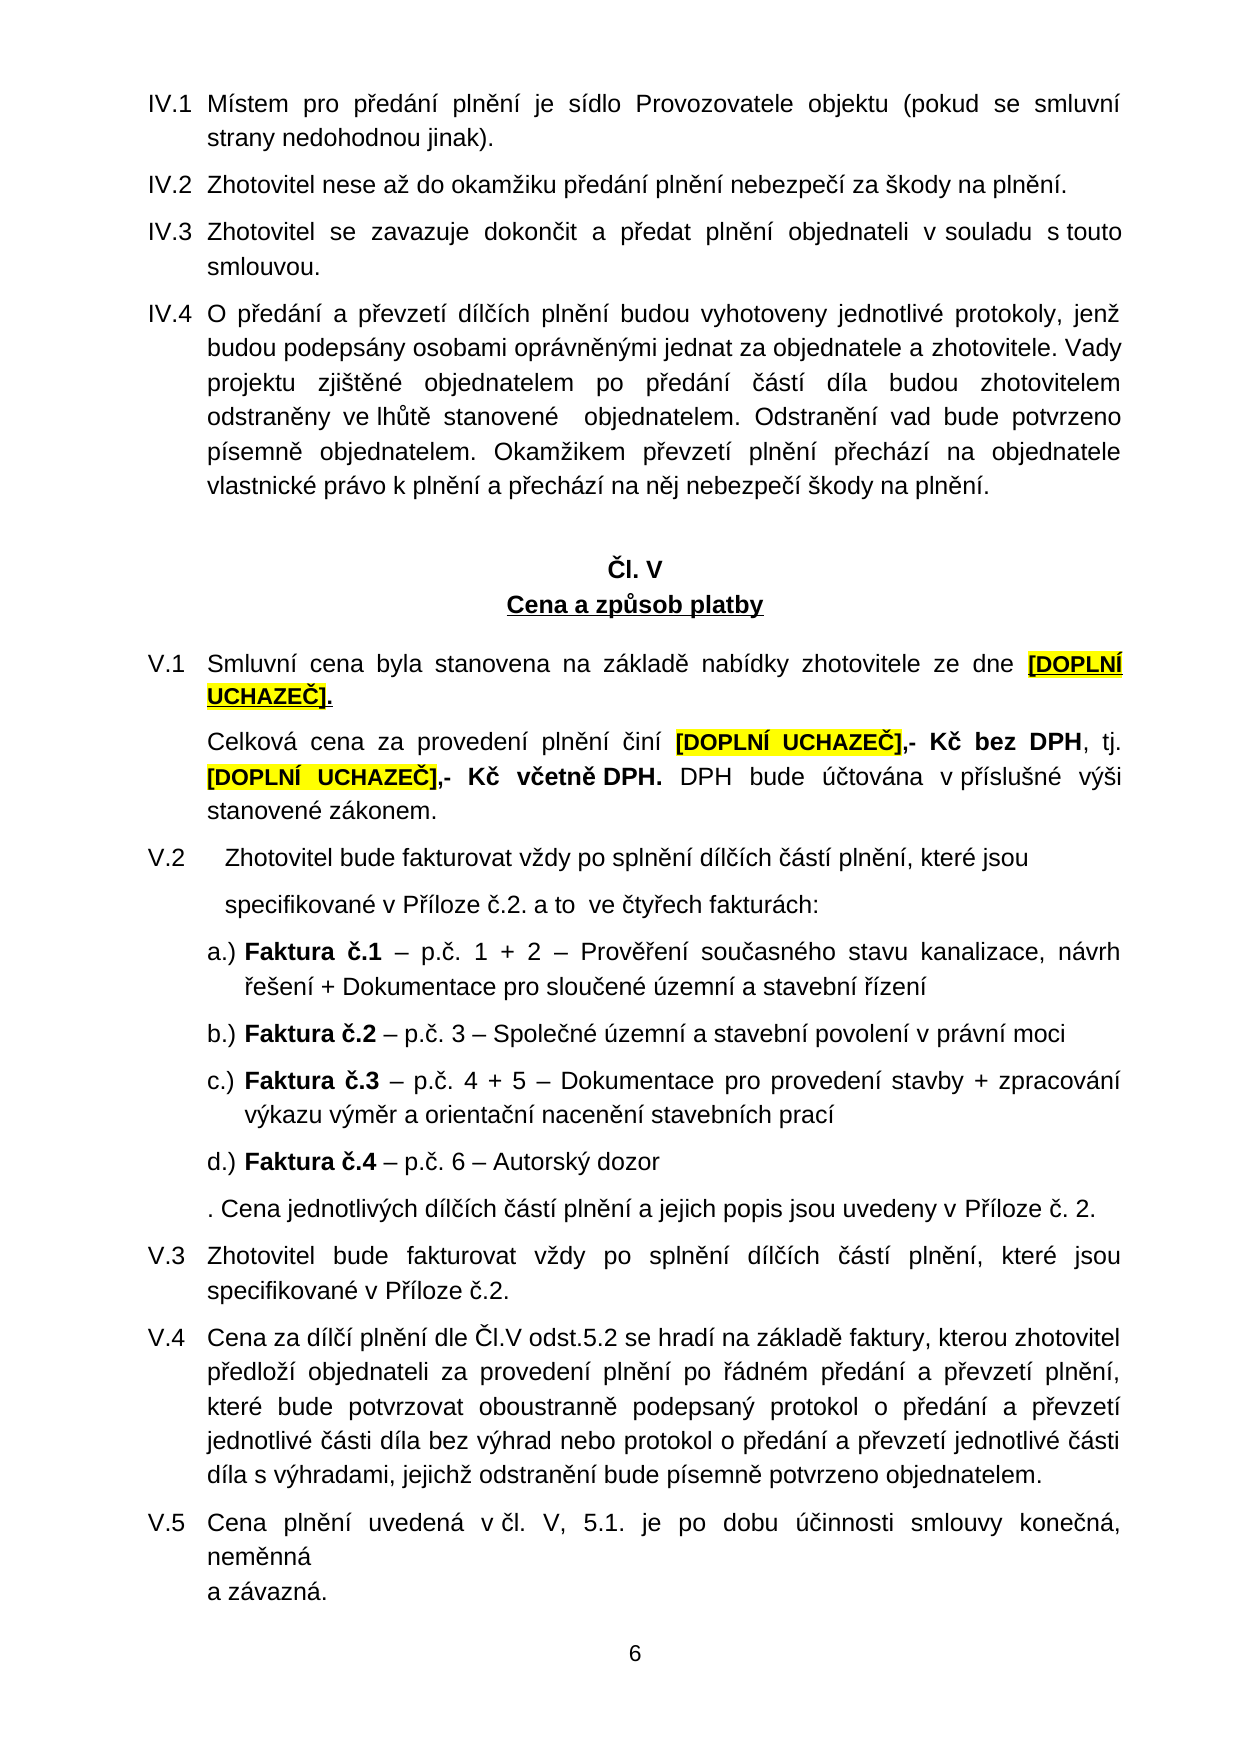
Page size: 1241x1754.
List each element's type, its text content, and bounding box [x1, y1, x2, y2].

list Zhotovitel bude fakturovat vždy po splnění dílčích částí plnění, které jsou specifikované v Příloze č.2. [148, 1241, 1122, 1304]
list Cena za dílčí plnění dle Čl.V odst.5.2 se hradí na základě faktury, kterou zhotovitel předloží objednateli za provedení plnění po řádném předání a převzetí plnění, které bude potvrzovat oboustranně podepsaný protokol o předání a převzetí jednotlivé části díla bez výhrad nebo protokol o předání a převzetí jednotlivé části díla s výhradami, jejichž odstranění bude písemně potvrzeno objednatelem. [148, 1323, 1122, 1489]
text Cena a způsob platby [148, 555, 1122, 619]
list Faktura č.1 – p.č. 1 + 2 – Prověření současného stavu kanalizace, návrh řešení + Dokumentace pro sloučené územní a stavební řízení [207, 937, 1122, 1001]
list Zhotovitel nese až do okamžiku předání plnění nebezpečí za škody na plnění. [148, 170, 1122, 199]
list Faktura č.3 – p.č. 4 + 5 – Dokumentace pro provedení stavby + zpracování výkazu výměr a orientační nacenění stavebních prací [207, 1066, 1122, 1129]
list Celková cena za provedení plnění činí [DOPLNÍ UCHAZEČ],- Kč bez DPH, tj. [DOPLNÍ UCHAZEČ],- Kč včetně DPH. DPH bude účtována v příslušné výši stanovené zákonem. [207, 727, 1122, 825]
list Cena plnění uvedená v čl. V, 5.1. je po dobu účinnosti smlouvy konečná, neměnná a závazná. [148, 1507, 1122, 1605]
list Smluvní cena byla stanovena na základě nabídky zhotovitele ze dne [DOPLNÍ UCHAZEČ]. [148, 649, 1122, 710]
list Zhotovitel se zavazuje dokončit a předat plnění objednateli v souladu s touto smlouvou. [148, 217, 1122, 280]
list specifikované v Příloze č.2. a to ve čtyřech fakturách: [224, 890, 1122, 919]
list O předání a převzetí dílčích plnění budou vyhotoveny jednotlivé protokoly, jenž budou podepsány osobami oprávněnými jednat za objednatele a zhotovitele. Vady projektu zjištěné objednatelem po předání částí díla budou zhotovitelem odstraněny ve lhůtě stanovené objednatelem. Odstranění vad bude potvrzeno písemně objednatelem. Okamžikem převzetí plnění přechází na objednatele vlastnické právo k plnění a přechází na něj nebezpečí škody na plnění. [148, 298, 1122, 500]
list Zhotovitel bude fakturovat vždy po splnění dílčích částí plnění, které jsou [148, 843, 1122, 872]
list Faktura č.2 – p.č. 3 – Společné územní a stavební povolení v právní moci [207, 1019, 1122, 1047]
list . Cena jednotlivých dílčích částí plnění a jejich popis jsou uvedeny v Příloze č. 2. [207, 1194, 1122, 1223]
list Faktura č.4 – p.č. 6 – Autorský dozor [207, 1147, 1122, 1176]
list Místem pro předání plnění je sídlo Provozovatele objektu (pokud se smluvní strany nedohodnou jinak). [148, 89, 1122, 152]
